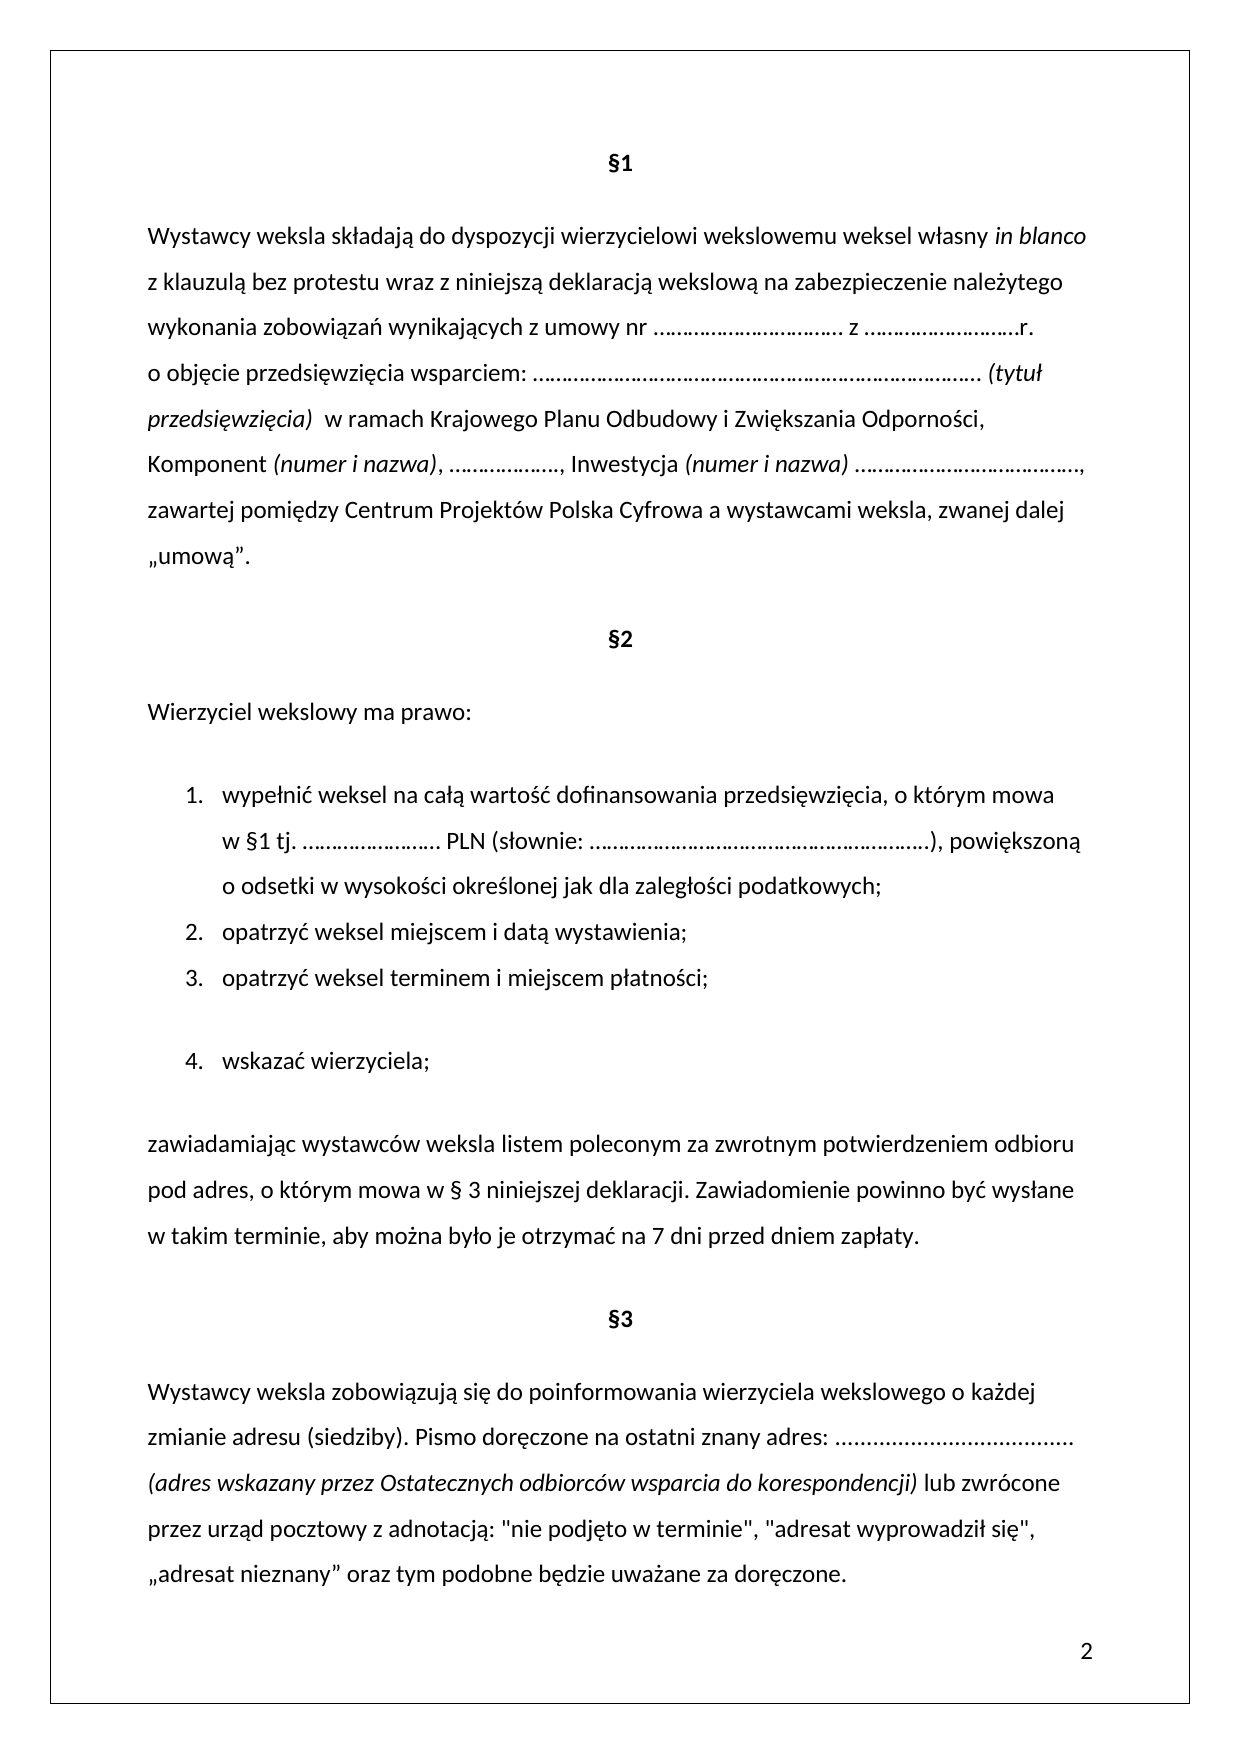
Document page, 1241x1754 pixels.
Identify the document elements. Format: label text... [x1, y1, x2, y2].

list opatrzyć weksel terminem i miejscem płatności; [185, 962, 1093, 992]
list wskazać wierzyciela; [185, 1045, 1093, 1076]
subtitle §2 [147, 623, 1093, 654]
subtitle §1 [147, 147, 1093, 178]
text Wierzyciel wekslowy ma prawo: [147, 696, 1093, 726]
text Wystawcy weksla zobowiązują się do poinformowania wierzyciela wekslowego o każdej zmianie adresu (siedziby). Pismo doręczone na ostatni znany adres: ...................................... (adres wskazany przez Ostatecznych odbiorców wsparcia do korespondencji) lub zwrócone przez urząd pocztowy z adnotacją: "nie podjęto w terminie", "adresat wyprowadził się", „adresat nieznany” oraz tym podobne będzie uważane za doręczone. [147, 1376, 1093, 1589]
subtitle §3 [147, 1303, 1093, 1334]
text Wystawcy weksla składają do dyspozycji wierzycielowi wekslowemu weksel własny in blanco z klauzulą bez protestu wraz z niniejszą deklaracją wekslową na zabezpieczenie należytego wykonania zobowiązań wynikających z umowy nr …………………………… z ………………………r. o objęcie przedsięwzięcia wsparciem: …………………………………………………………………… (tytuł przedsięwzięcia) w ramach Krajowego Planu Odbudowy i Zwiększania Odporności, Komponent (numer i nazwa), ………………., Inwestycja (numer i nazwa) …………………………………, zawartej pomiędzy Centrum Projektów Polska Cyfrowa a wystawcami weksla, zwanej dalej „umową”. [147, 220, 1093, 571]
list wypełnić weksel na całą wartość dofinansowania przedsięwzięcia, o którym mowa w §1 tj. …………………… PLN (słownie: …………………………………………………..), powiększoną o odsetki w wysokości określonej jak dla zaległości podatkowych; [185, 779, 1093, 901]
text zawiadamiając wystawców weksla listem poleconym za zwrotnym potwierdzeniem odbioru pod adres, o którym mowa w § 3 niniejszej deklaracji. Zawiadomienie powinno być wysłane w takim terminie, aby można było je otrzymać na 7 dni przed dniem zapłaty. [147, 1128, 1093, 1250]
list opatrzyć weksel miejscem i datą wystawienia; [185, 916, 1093, 947]
